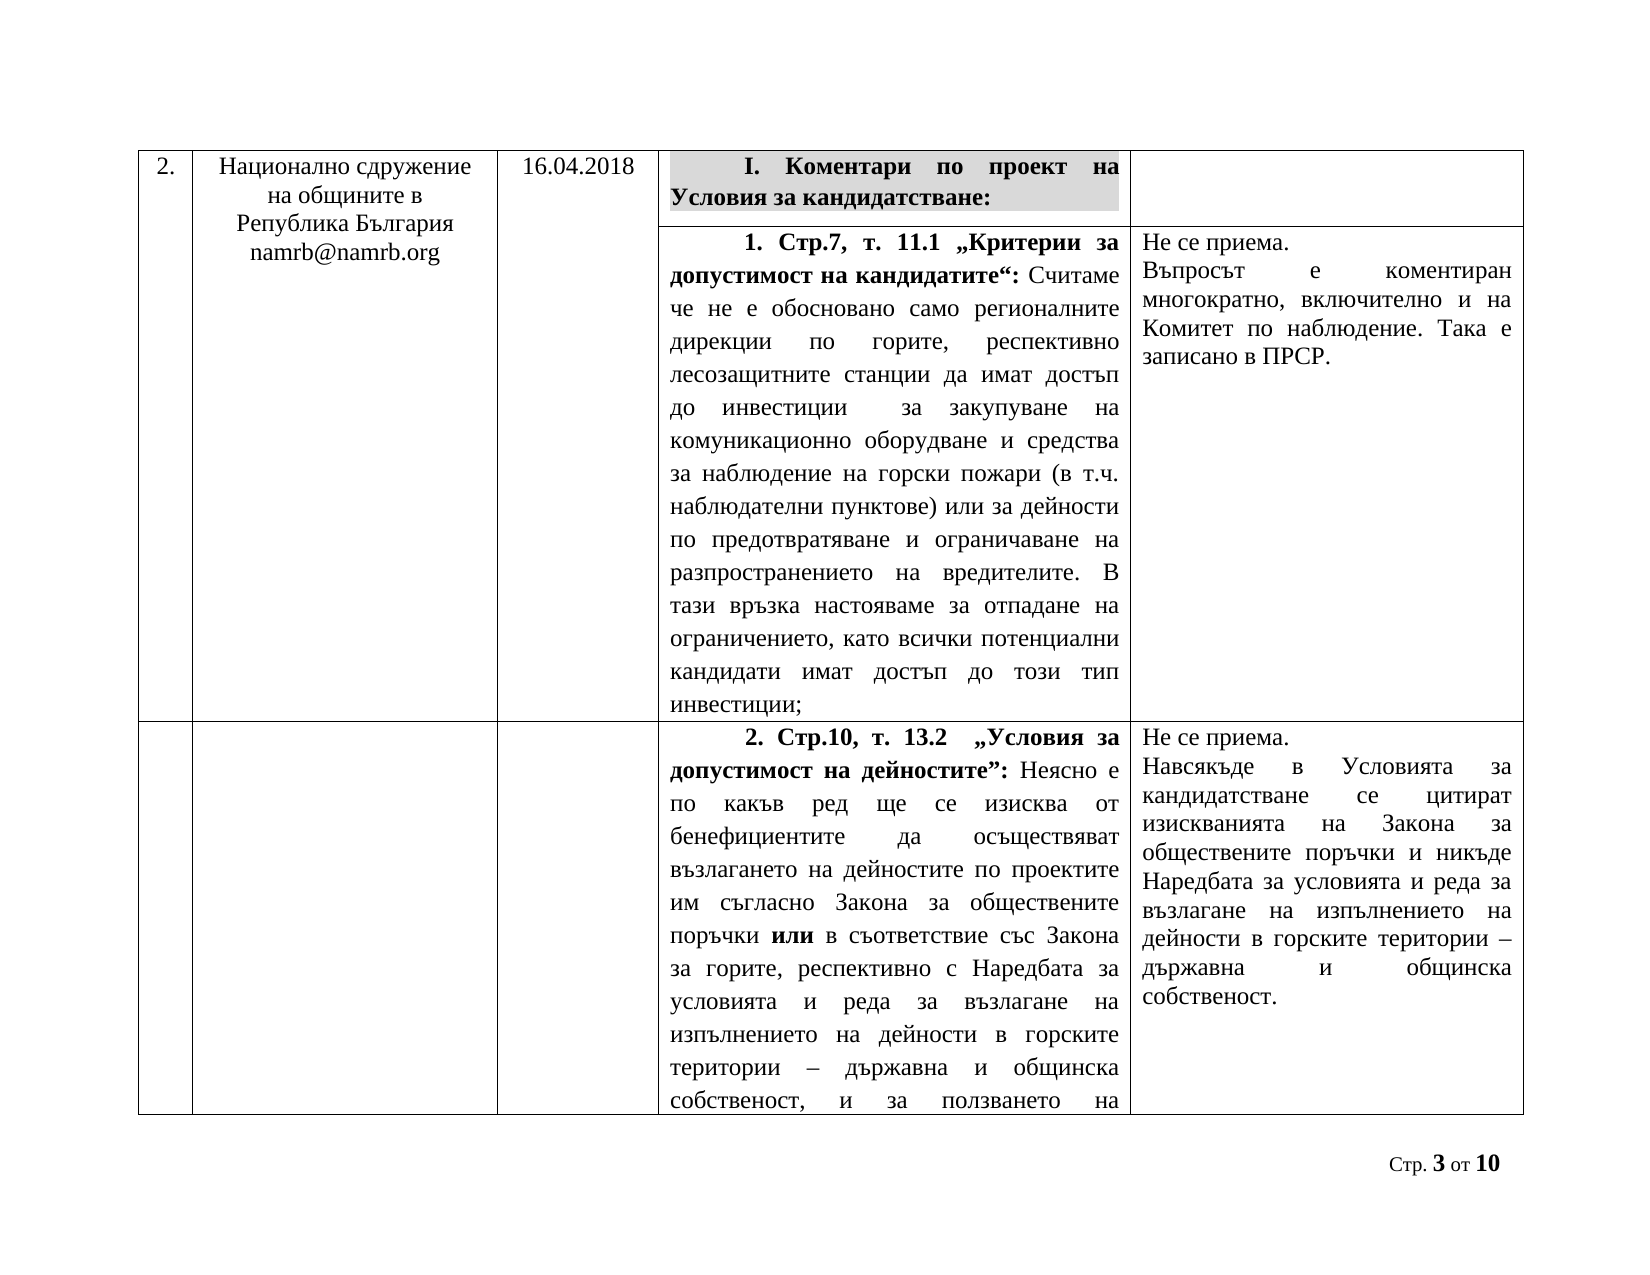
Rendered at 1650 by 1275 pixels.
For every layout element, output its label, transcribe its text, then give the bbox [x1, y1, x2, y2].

table_cell 1. Стр.7, т. 11.1 „Критерии за допустимост на кандидатите“: Считаме че не е обосновано само регионалните дирекции по горите, респективно лесозащитните станции да имат достъп до инвестиции за закупуване на комуникационно оборудване и средства за наблюдение на горски пожари (в т.ч. наблюдателни пунктове) или за дейности по предотвратяване и ограничаване на разпространението на вредителите. В тази връзка настояваме за отпадане на ограничението, като всички потенциални кандидати имат достъп до този тип инвестиции; [659, 227, 1130, 721]
table_cell 2. [139, 151, 192, 721]
table_cell [498, 722, 658, 1114]
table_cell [1131, 722, 1523, 1114]
table_cell Не се приема. Въпросът е коментиран многократно, включително и на Комитет по наблюдение. Така е записано в ПРСР. [1131, 227, 1523, 721]
table_cell [1131, 151, 1523, 226]
table_cell [139, 722, 192, 1114]
table_cell 16.04.2018 [498, 151, 658, 721]
table_cell [193, 722, 497, 1114]
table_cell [659, 722, 1130, 1114]
table_cell Национално сдружение на общините в Република България namrb@namrb.org [193, 151, 497, 721]
table_cell Коментари по проект на Условия за кандидатстване: [659, 151, 1130, 226]
